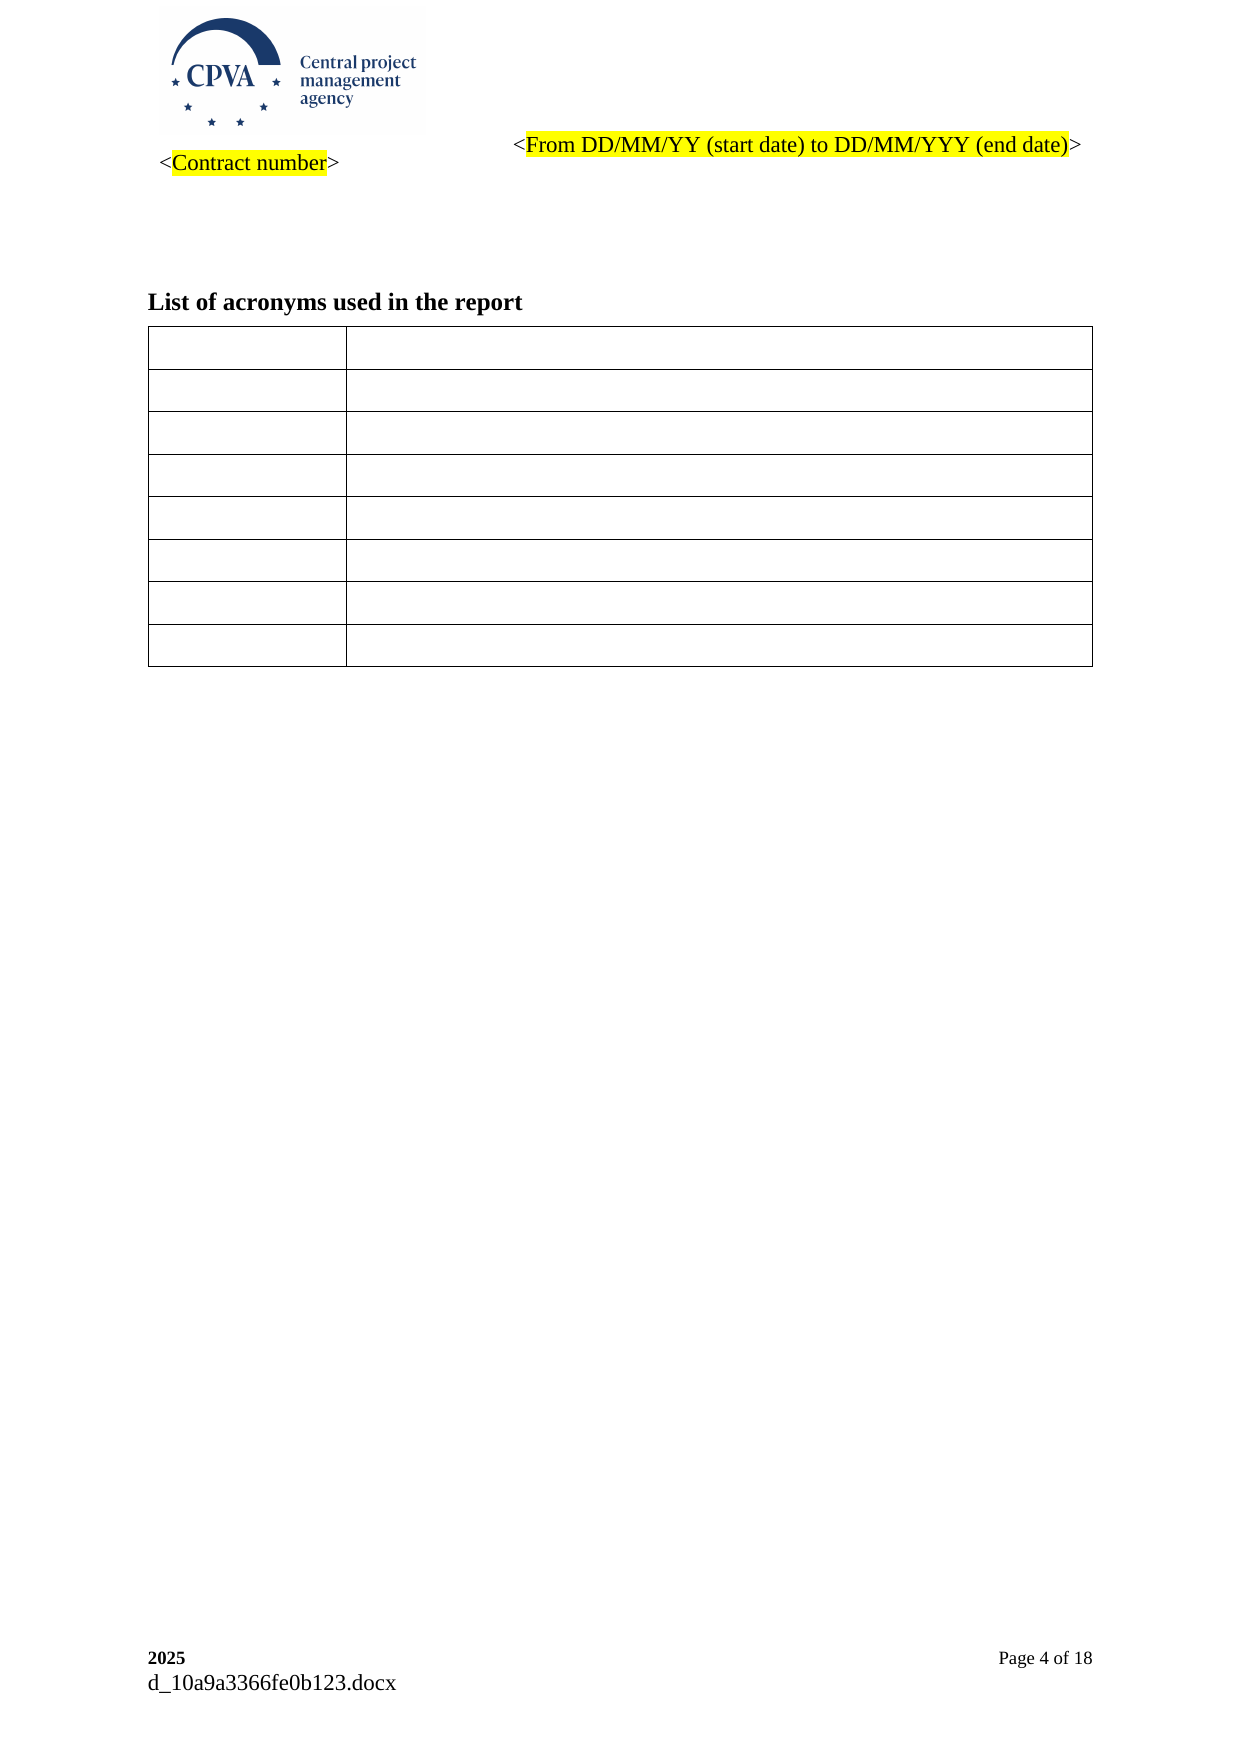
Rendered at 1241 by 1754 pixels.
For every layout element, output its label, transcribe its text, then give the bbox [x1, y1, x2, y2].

table_header [149, 327, 346, 368]
table_cell [149, 625, 346, 666]
picture [158, 6, 427, 135]
table_cell [149, 412, 346, 453]
table_cell [149, 455, 346, 496]
table_cell [347, 540, 1092, 581]
table_cell [347, 370, 1092, 411]
table_cell [149, 370, 346, 411]
table_cell [149, 582, 346, 623]
text List of acronyms used in the report [148, 287, 1092, 316]
table_cell [149, 540, 346, 581]
table_header [347, 327, 1092, 368]
table_cell [347, 412, 1092, 453]
table_cell [347, 582, 1092, 623]
table_cell [347, 455, 1092, 496]
table_cell [347, 497, 1092, 538]
table_cell [347, 625, 1092, 666]
table_cell [149, 497, 346, 538]
